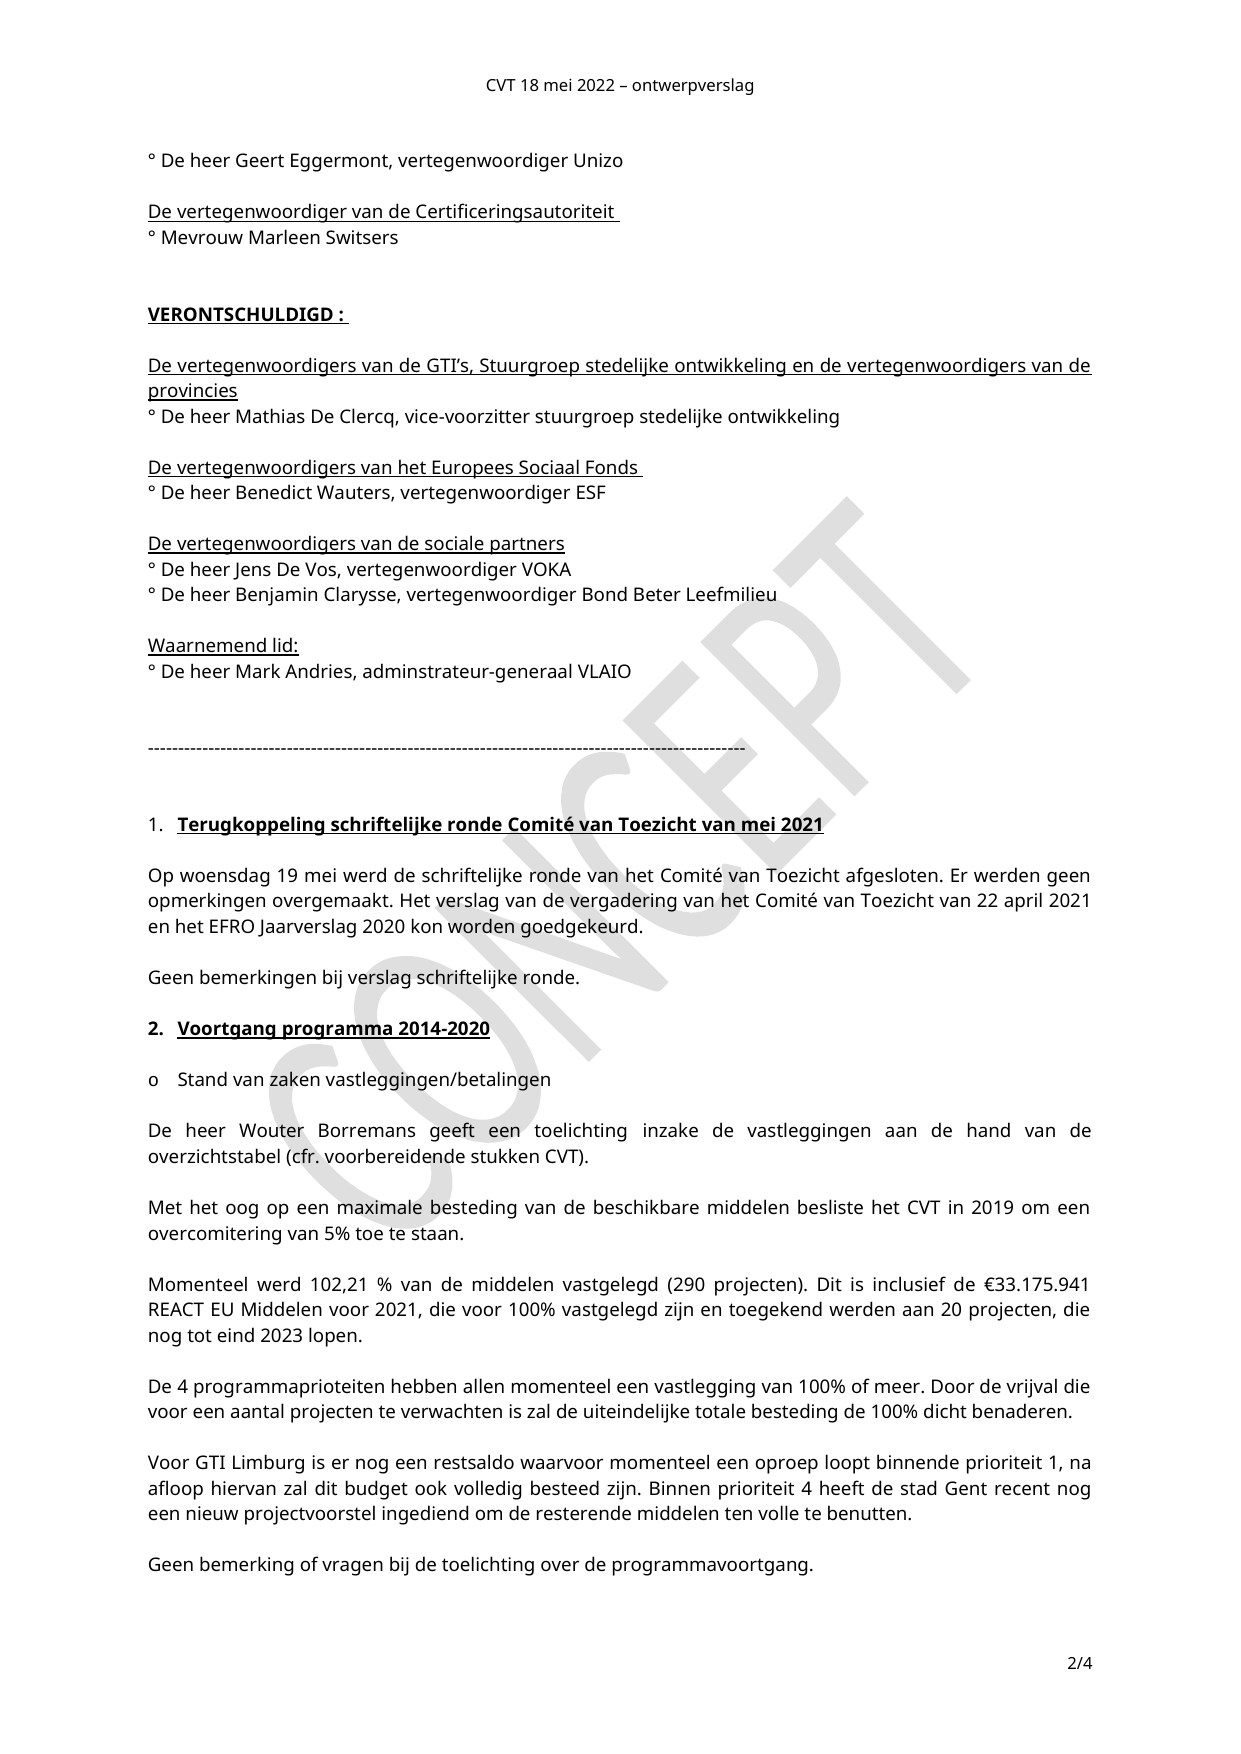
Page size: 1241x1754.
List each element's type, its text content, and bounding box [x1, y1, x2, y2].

text De vertegenwoordiger van de Certificeringsautoriteit [148, 199, 1092, 224]
text Geen bemerking of vragen bij de toelichting over de programmavoortgang. [148, 1552, 1092, 1577]
text ° De heer Geert Eggermont, vertegenwoordiger Unizo [148, 148, 1092, 173]
text ° De heer Mark Andries, adminstrateur-generaal VLAIO [148, 658, 1092, 684]
text Voor GTI Limburg is er nog een restsaldo waarvoor momenteel een oproep loopt binnende prioriteit 1, na afloop hiervan zal dit budget ook volledig besteed zijn. Binnen prioriteit 4 heeft de stad Gent recent nog een nieuw projectvoorstel ingediend om de resterende middelen ten volle te benutten. [148, 1449, 1092, 1526]
text ° De heer Benjamin Clarysse, vertegenwoordiger Bond Beter Leefmilieu [148, 582, 1092, 607]
list Terugkoppeling schriftelijke ronde Comité van Toezicht van mei 2021 [148, 811, 1092, 837]
text Waarnemend lid: [148, 633, 1092, 658]
text De vertegenwoordigers van het Europees Sociaal Fonds [148, 454, 1092, 479]
text De 4 programmaprioteiten hebben allen momenteel een vastlegging van 100% of meer. Door de vrijval die voor een aantal projecten te verwachten is zal de uiteindelijke totale besteding de 100% dicht benaderen. [148, 1373, 1092, 1424]
text Op woensdag 19 mei werd de schriftelijke ronde van het Comité van Toezicht afgesloten. Er werden geen opmerkingen overgemaakt. Het verslag van de vergadering van het Comité van Toezicht van 22 april 2021 en het EFRO Jaarverslag 2020 kon worden goedgekeurd. [148, 862, 1092, 939]
text Geen bemerkingen bij verslag schriftelijke ronde. [148, 964, 1092, 990]
text ° De heer Benedict Wauters, vertegenwoordiger ESF [148, 479, 1092, 505]
text Met het oog op een maximale besteding van de beschikbare middelen besliste het CVT in 2019 om een overcomitering van 5% toe te staan. [148, 1194, 1092, 1245]
list Voortgang programma 2014-2020 [148, 1015, 1092, 1041]
text VERONTSCHULDIGD : [148, 301, 1092, 326]
text --------------------------------------------------------------------------------------------------- [148, 735, 1092, 760]
text ° De heer Mathias De Clercq, vice-voorzitter stuurgroep stedelijke ontwikkeling [148, 403, 1092, 428]
list Stand van zaken vastleggingen/betalingen [148, 1066, 1092, 1092]
text De heer Wouter Borremans geeft een toelichting inzake de vastleggingen aan de hand van de overzichtstabel (cfr. voorbereidende stukken CVT). [148, 1118, 1092, 1169]
text Momenteel werd 102,21 % van de middelen vastgelegd (290 projecten). Dit is inclusief de €33.175.941 REACT EU Middelen voor 2021, die voor 100% vastgelegd zijn en toegekend werden aan 20 projecten, die nog tot eind 2023 lopen. [148, 1271, 1092, 1347]
text De vertegenwoordigers van de sociale partners [148, 531, 1092, 556]
text De vertegenwoordigers van de GTI’s, Stuurgroep stedelijke ontwikkeling en de vertegenwoordigers van de provincies [148, 352, 1092, 374]
text ° De heer Jens De Vos, vertegenwoordiger VOKA [148, 556, 1092, 582]
text ° Mevrouw Marleen Switsers [148, 224, 1092, 250]
text De vertegenwoordigers van de GTI’s, Stuurgroep stedelijke ontwikkeling en de vertegenwoordigers van de provincies [148, 375, 1092, 403]
